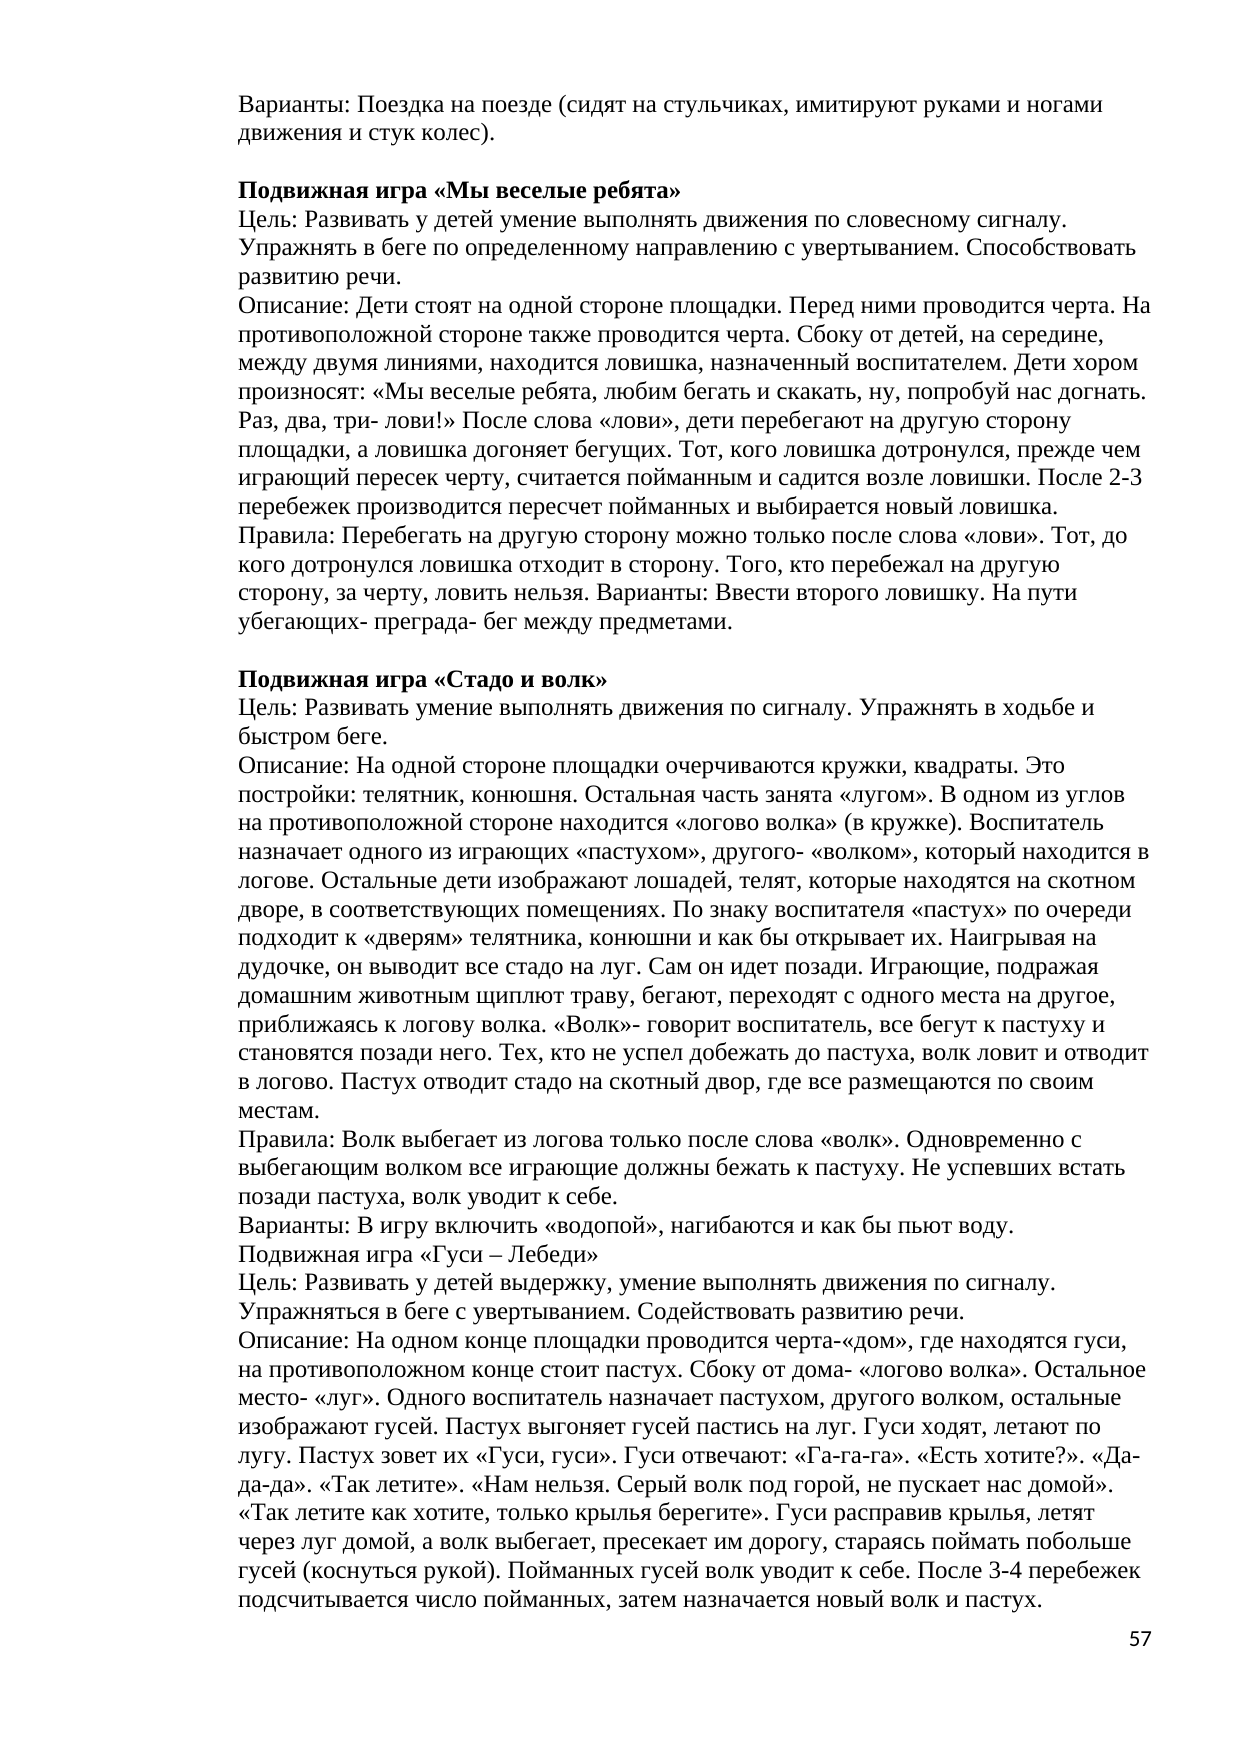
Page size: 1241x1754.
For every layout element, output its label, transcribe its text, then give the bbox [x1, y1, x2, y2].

text Варианты: Поездка на поезде (сидят на стульчиках, имитируют руками и ногами движения и стук колес). [238, 89, 1152, 146]
text Описание: Дети стоят на одной стороне площадки. Перед ними проводится черта. На противоположной стороне также проводится черта. Сбоку от детей, на середине, между двумя линиями, находится ловишка, назначенный воспитателем. Дети хором произносят: «Мы веселые ребята, любим бегать и скакать, ну, попробуй нас догнать. Раз, два, три- лови!» После слова «лови», дети перебегают на другую сторону площадки, а ловишка догоняет бегущих. Тот, кого ловишка дотронулся, прежде чем играющий пересек черту, считается пойманным и садится возле ловишки. После 2-3 перебежек производится пересчет пойманных и выбирается новый ловишка. Правила: Перебегать на другую сторону можно только после слова «лови». Тот, до кого дотронулся ловишка отходит в сторону. Того, кто перебежал на другую сторону, за черту, ловить нельзя. Варианты: Ввести второго ловишку. На пути убегающих- преграда- бег между предметами. [238, 290, 1152, 635]
text Варианты: В игру включить «водопой», нагибаются и как бы пьют воду. [238, 1210, 1152, 1239]
text Описание: На одном конце площадки проводится черта-«дом», где находятся гуси, на противоположном конце стоит пастух. Сбоку от дома- «логово волка». Остальное место- «луг». Одного воспитатель назначает пастухом, другого волком, остальные изображают гусей. Пастух выгоняет гусей пастись на луг. Гуси ходят, летают по лугу. Пастух зовет их «Гуси, гуси». Гуси отвечают: «Га-га-га». «Есть хотите?». «Да-да-да». «Так летите». «Нам нельзя. Серый волк под горой, не пускает нас домой». «Так летите как хотите, только крылья берегите». Гуси расправив крылья, летят через луг домой, а волк выбегает, пресекает им дорогу, стараясь поймать побольше гусей (коснуться рукой). Пойманных гусей волк уводит к себе. После 3-4 перебежек подсчитывается число пойманных, затем назначается новый волк и пастух. [238, 1325, 1152, 1612]
text Цель: Развивать умение выполнять движения по сигналу. Упражнять в ходьбе и быстром беге. [238, 692, 1152, 750]
text Цель: Развивать у детей выдержку, умение выполнять движения по сигналу. Упражняться в беге с увертыванием. Содействовать развитию речи. [238, 1267, 1152, 1325]
text Описание: На одной стороне площадки очерчиваются кружки, квадраты. Это постройки: телятник, конюшня. Остальная часть занята «лугом». В одном из углов на противоположной стороне находится «логово волка» (в кружке). Воспитатель назначает одного из играющих «пастухом», другого- «волком», который находится в логове. Остальные дети изображают лошадей, телят, которые находятся на скотном дворе, в соответствующих помещениях. По знаку воспитателя «пастух» по очереди подходит к «дверям» телятника, конюшни и как бы открывает их. Наигрывая на дудочке, он выводит все стадо на луг. Сам он идет позади. Играющие, подражая домашним животным щиплют траву, бегают, переходят с одного места на другое, приближаясь к логову волка. «Волк»- говорит воспитатель, все бегут к пастуху и становятся позади него. Тех, кто не успел добежать до пастуха, волк ловит и отводит в логово. Пастух отводит стадо на скотный двор, где все размещаются по своим местам. [238, 750, 1152, 1124]
text Цель: Развивать у детей умение выполнять движения по словесному сигналу. Упражнять в беге по определенному направлению с увертыванием. Способствовать развитию речи. [238, 204, 1152, 290]
text Правила: Волк выбегает из логова только после слова «волк». Одновременно с выбегающим волком все играющие должны бежать к пастуху. Не успевших встать позади пастуха, волк уводит к себе. [238, 1124, 1152, 1210]
text Подвижная игра «Мы веселые ребята» [238, 175, 1152, 204]
text Подвижная игра «Стадо и волк» [238, 664, 1152, 692]
text Подвижная игра «Гуси – Лебеди» [238, 1239, 1152, 1267]
